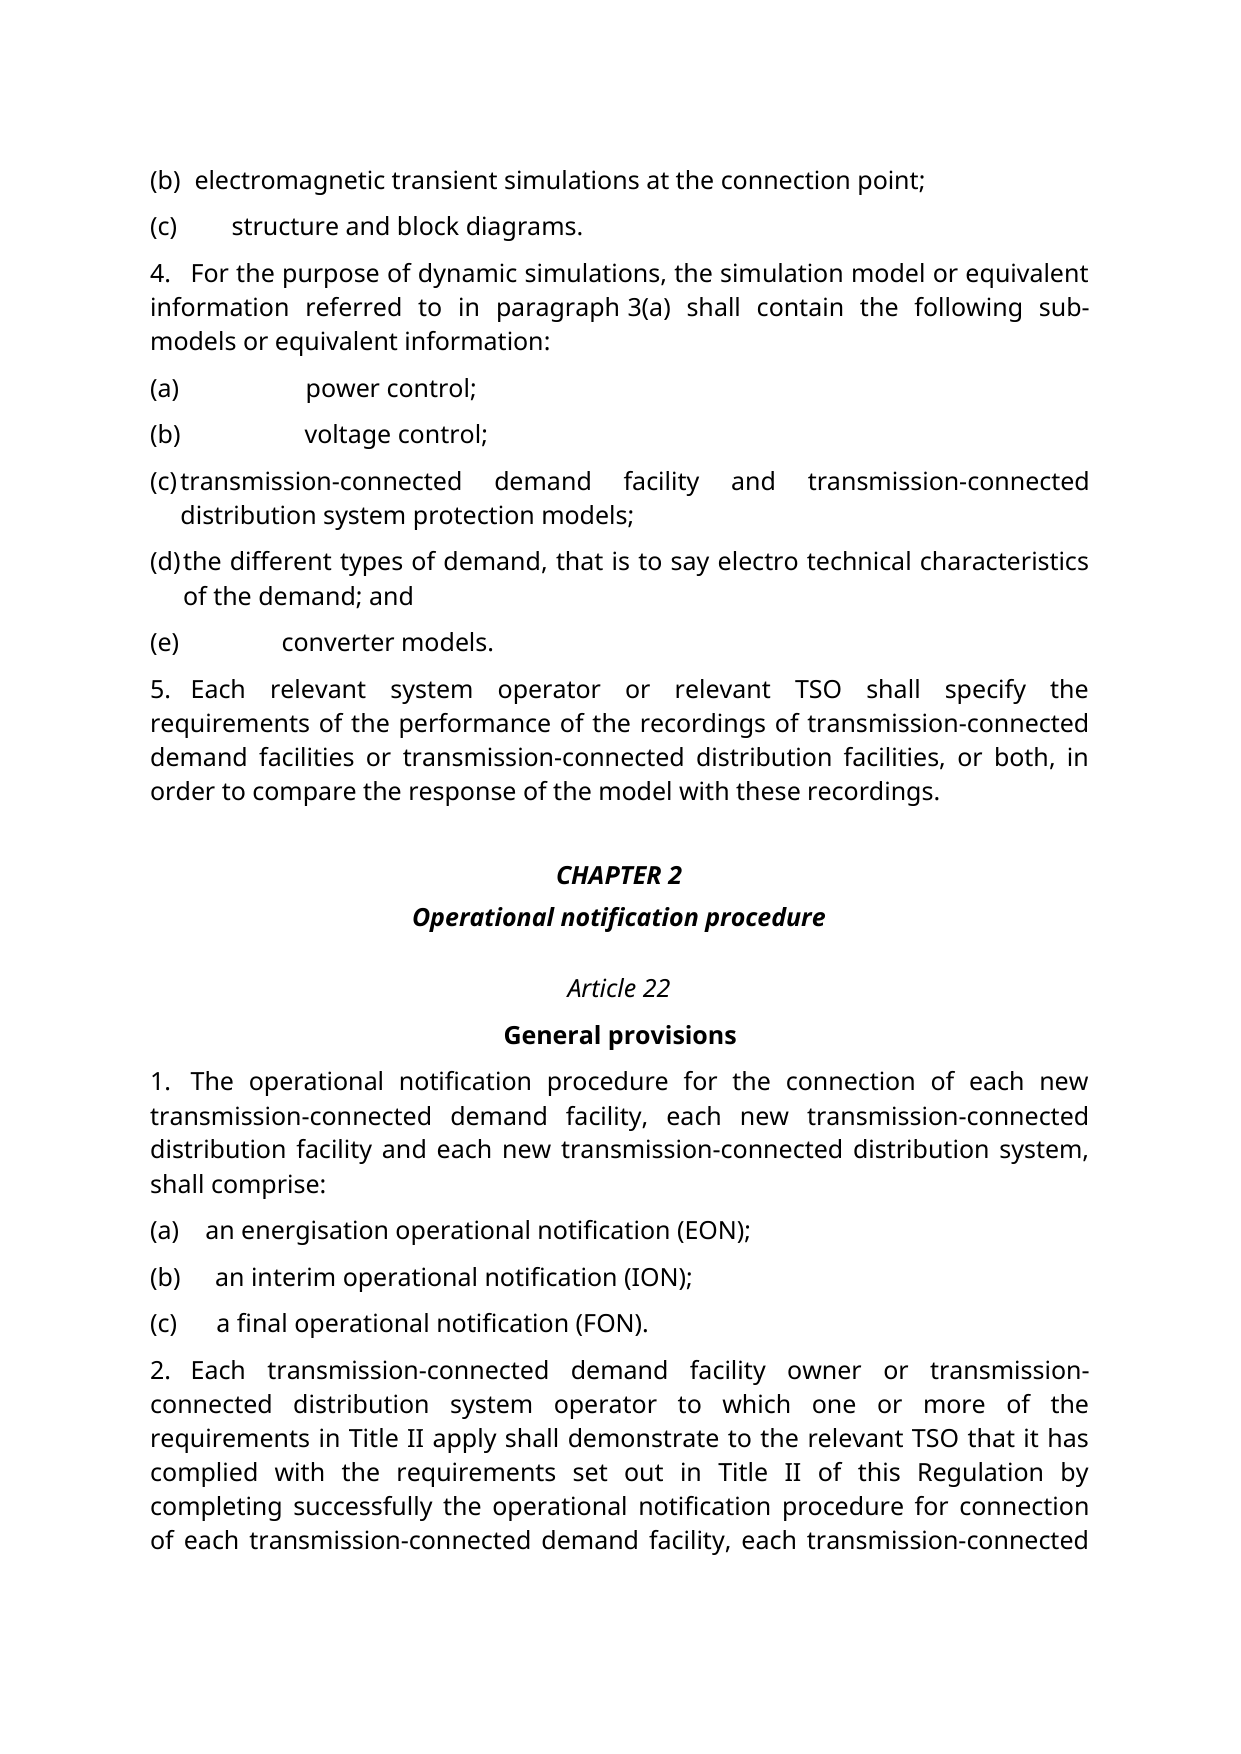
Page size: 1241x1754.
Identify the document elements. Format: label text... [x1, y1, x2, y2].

table_header (c) [150, 197, 231, 243]
table_header (b) [150, 404, 304, 451]
table_header a final operational notification (FON). [216, 1294, 1090, 1340]
table_header (d) [150, 532, 183, 612]
table_header power control; [305, 358, 1090, 404]
table_header (b) [150, 150, 194, 197]
table_header (b) [150, 1247, 215, 1293]
text 5. Each relevant system operator or relevant TSO shall specify the requirements of the performance of the recordings of transmission-connected demand facilities or transmission-connected distribution facilities, or both, in order to compare the response of the model with these recordings. [150, 671, 1090, 807]
table_header electromagnetic transient simulations at the connection point; [194, 150, 1090, 197]
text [150, 1352, 1090, 1557]
text CHAPTER 2 [150, 857, 1090, 892]
table_header the different types of demand, that is to say electro technical characteristics of the demand; and [183, 532, 1090, 612]
table_header voltage control; [304, 404, 1090, 451]
text 1. The operational notification procedure for the connection of each new transmission-connected demand facility, each new transmission-connected distribution facility and each new transmission-connected distribution system, shall comprise: [150, 1064, 1090, 1200]
table_header structure and block diagrams. [231, 197, 1090, 243]
text 4. For the purpose of dynamic simulations, the simulation model or equivalent information referred to in paragraph 3(a) shall contain the following sub-models or equivalent information: [150, 256, 1090, 358]
table_header (a) [150, 1200, 205, 1247]
text Article 22 [150, 971, 1090, 1005]
text General provisions [150, 1017, 1090, 1052]
table_header an energisation operational notification (EON); [205, 1200, 1090, 1247]
table_header transmission-connected demand facility and transmission-connected distribution system protection models; [180, 451, 1090, 532]
table_header an interim operational notification (ION); [215, 1247, 1090, 1293]
table_header (c) [150, 451, 180, 532]
table_header converter models. [281, 612, 1090, 659]
table_header (c) [150, 1294, 216, 1340]
table_header (a) [150, 358, 305, 404]
text Operational notification procedure [150, 899, 1090, 933]
table_header (e) [150, 612, 281, 659]
